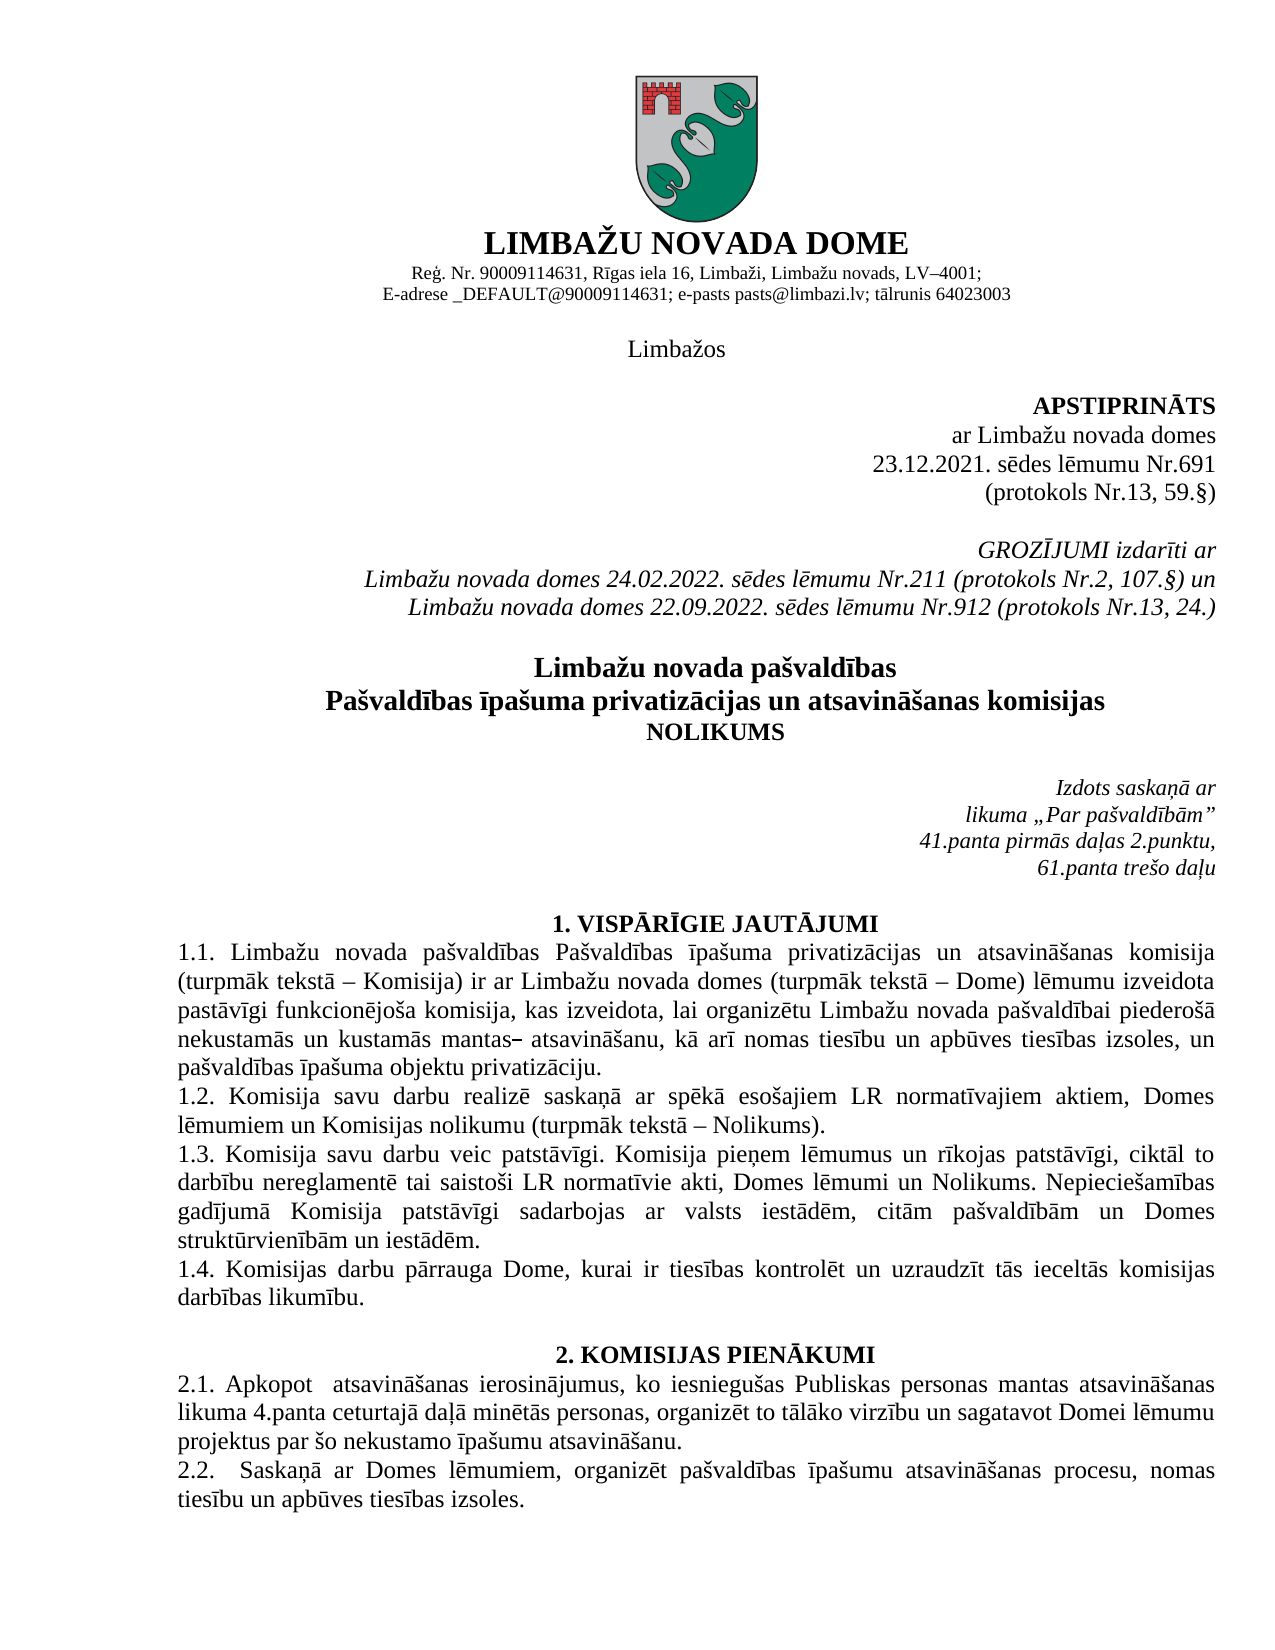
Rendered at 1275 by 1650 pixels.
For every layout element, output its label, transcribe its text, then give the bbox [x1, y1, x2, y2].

text ar Limbažu novada domes [177, 420, 1216, 449]
text Limbažu novada domes 22.09.2022. sēdes lēmumu Nr.912 (protokols Nr.13, 24.) [177, 592, 1216, 621]
text 1.2. Komisija savu darbu realizē saskaņā ar spēkā esošajiem LR normatīvajiem aktiem, Domes lēmumiem un Komisijas nolikumu (turpmāk tekstā – Nolikums). [177, 1081, 1216, 1139]
text Izdots saskaņā ar [177, 774, 1216, 801]
text 2.1. Apkopot atsavināšanas ierosinājumus, ko iesniegušas Publiskas personas mantas atsavināšanas likuma 4.panta ceturtajā daļā minētās personas, organizēt to tālāko virzību un sagatavot Domei lēmumu projektus par šo nekustamo īpašumu atsavināšanu. [177, 1369, 1216, 1455]
text 23.12.2021. sēdes lēmumu Nr.691 [177, 449, 1216, 477]
text Limbažu novada domes 24.02.2022. sēdes lēmumu Nr.211 (protokols Nr.2, 107.§) un [177, 564, 1216, 592]
text 1. Vispārīgie jautājumi [177, 909, 1216, 937]
text APSTIPRINĀTS [177, 391, 1216, 420]
text 1.3. Komisija savu darbu veic patstāvīgi. Komisija pieņem lēmumus un rīkojas patstāvīgi, ciktāl to darbību nereglamentē tai saistoši LR normatīvie akti, Domes lēmumi un Nolikums. Nepieciešamības gadījumā Komisija patstāvīgi sadarbojas ar valsts iestādēm, citām pašvaldībām un Domes struktūrvienībām un iestādēm. [177, 1139, 1216, 1254]
text 2.2. Saskaņā ar Domes lēmumiem, organizēt pašvaldības īpašumu atsavināšanas procesu, nomas tiesību un apbūves tiesības izsoles. [177, 1455, 1216, 1512]
picture [633, 75, 760, 224]
text Limbažos [552, 334, 1216, 362]
text likuma „Par pašvaldībām” [177, 801, 1216, 827]
text Pašvaldības īpašuma privatizācijas un atsavināšanas komisijas [177, 683, 1216, 717]
text 41.panta pirmās daļas 2.punktu, [177, 827, 1216, 853]
text 1.4. Komisijas darbu pārrauga Dome, kurai ir tiesības kontrolēt un uzraudzīt tās ieceltās komisijas darbības likumību. [177, 1254, 1216, 1311]
text GROZĪJUMI izdarīti ar [177, 535, 1216, 564]
text 2. Komisijas pienākumi [177, 1340, 1216, 1369]
text 1.1. Limbažu novada pašvaldības Pašvaldības īpašuma privatizācijas un atsavināšanas komisija (turpmāk tekstā – Komisija) ir ar Limbažu novada domes (turpmāk tekstā – Dome) lēmumu izveidota pastāvīgi funkcionējoša komisija, kas izveidota, lai organizētu Limbažu novada pašvaldībai piederošā nekustamās un kustamās mantas atsavināšanu, kā arī nomas tiesību un apbūves tiesības izsoles, un pašvaldības īpašuma objektu privatizāciju. [177, 937, 1216, 1081]
text (protokols Nr.13, 59.§) [177, 477, 1216, 506]
text Limbažu novada pašvaldības [177, 650, 1216, 683]
text 61.panta trešo daļu [177, 853, 1216, 880]
